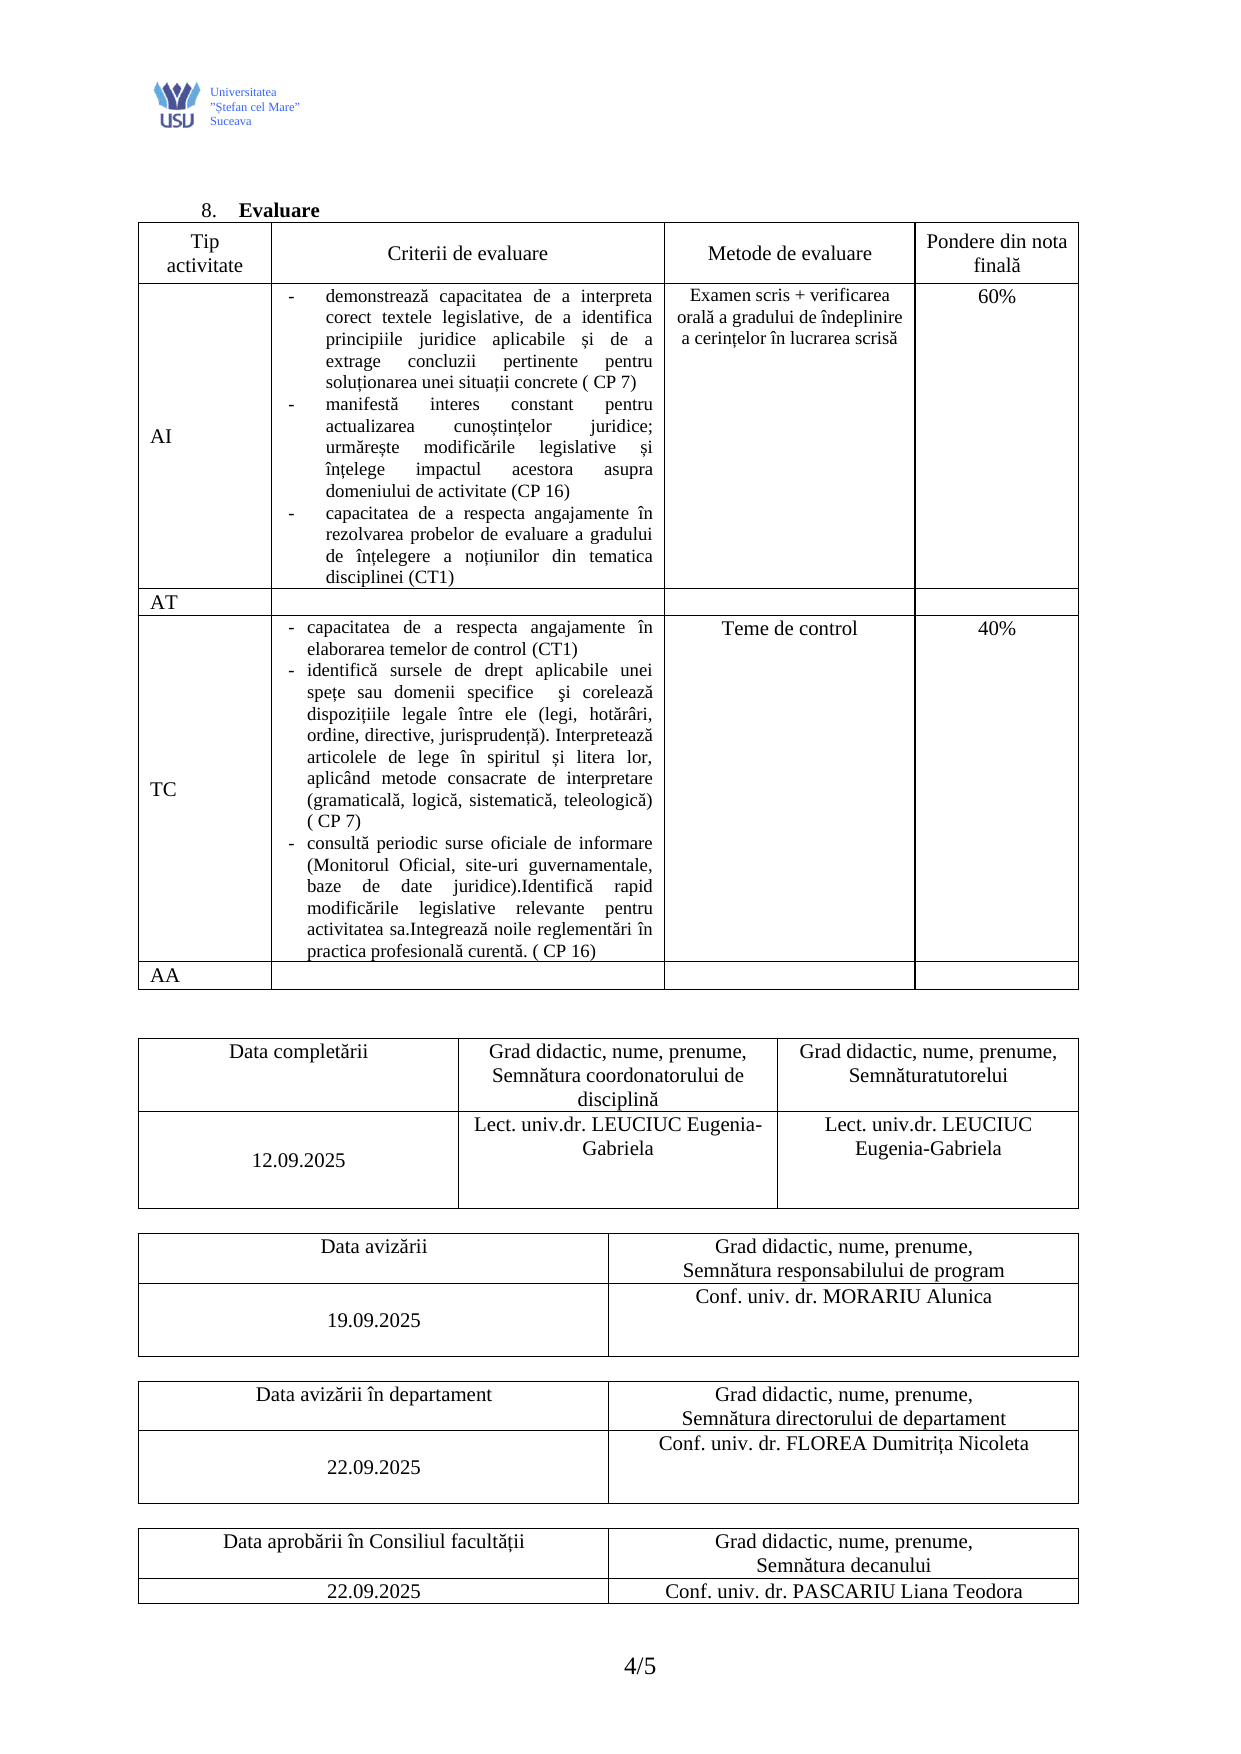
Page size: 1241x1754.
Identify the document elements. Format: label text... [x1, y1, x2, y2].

table_cell [916, 589, 1078, 615]
list Evaluare [201, 198, 1090, 222]
table_header Grad didactic, nume, prenume, Semnătura decanului [609, 1529, 1078, 1577]
table_cell Conf. univ. dr. MORARIU Alunica [609, 1284, 1078, 1356]
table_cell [609, 1579, 1078, 1603]
table_cell TC [139, 616, 271, 961]
table_header Tip activitate [139, 223, 271, 283]
table_cell 12.09.2025 [139, 1112, 458, 1208]
table_cell Teme de control [665, 616, 914, 961]
table_header Data avizării în departament [139, 1382, 608, 1430]
table_cell 19.09.2025 [139, 1284, 608, 1356]
table_cell 22.09.2025 [139, 1579, 608, 1603]
table_cell AT [139, 589, 271, 615]
table_header Pondere din nota finală [916, 223, 1078, 283]
table_header Criterii de evaluare [272, 223, 664, 283]
table_header Grad didactic, nume, prenume, Semnătura coordonatorului de disciplină [459, 1039, 777, 1111]
table_header Grad didactic, nume, prenume, Semnăturatutorelui [778, 1039, 1078, 1111]
table_cell [272, 589, 664, 615]
table_cell [916, 962, 1078, 988]
table_cell 60% [916, 284, 1078, 588]
table_cell AI [139, 284, 271, 588]
table_cell [665, 589, 914, 615]
table_cell 40% [916, 616, 1078, 961]
table_cell capacitatea de a respecta angajamente în elaborarea temelor de control (CT1) identifică sursele de drept aplicabile unei spețe sau domenii specifice şi corelează dispozițiile legale între ele (legi, hotărâri, ordine, directive, jurisprudență). Interpretează articolele de lege în spiritul și litera lor, aplicând metode consacrate de interpretare (gramaticală, logică, sistematică, teleologică) ( CP 7) consultă periodic surse oficiale de informare (Monitorul Oficial, site-uri guvernamentale, baze de date juridice).Identifică rapid modificările legislative relevante pentru activitatea sa.Integrează noile reglementări în practica profesională curentă. ( CP 16) [272, 616, 664, 961]
table_cell 22.09.2025 [139, 1431, 608, 1503]
table_cell Lect. univ.dr. LEUCIUC Eugenia-Gabriela [459, 1112, 777, 1208]
table_cell demonstrează capacitatea de a interpreta corect textele legislative, de a identifica principiile juridice aplicabile și de a extrage concluzii pertinente pentru soluționarea unei situații concrete ( CP 7) manifestă interes constant pentru actualizarea cunoștințelor juridice; urmărește modificările legislative și înțelege impactul acestora asupra domeniului de activitate (CP 16) capacitatea de a respecta angajamente în rezolvarea probelor de evaluare a gradului de înțelegere a noțiunilor din tematica disciplinei (CT1) [272, 284, 664, 588]
table_cell [272, 962, 664, 988]
table_header Metode de evaluare [665, 223, 914, 283]
table_cell [665, 962, 914, 988]
table_cell Lect. univ.dr. LEUCIUC Eugenia-Gabriela [778, 1112, 1078, 1208]
table_header Data avizării [139, 1234, 608, 1282]
table_header Grad didactic, nume, prenume, Semnătura directorului de departament [609, 1382, 1078, 1430]
table_cell Examen scris + verificarea orală a gradului de îndeplinire a cerințelor în lucrarea scrisă [665, 284, 914, 588]
table_header Data aprobării în Consiliul facultății [139, 1529, 608, 1577]
picture [150, 73, 203, 132]
table_header Data completării [139, 1039, 458, 1111]
table_cell AA [139, 962, 271, 988]
table_cell Conf. univ. dr. FLOREA Dumitrița Nicoleta [609, 1431, 1078, 1503]
table_header Grad didactic, nume, prenume, Semnătura responsabilului de program [609, 1234, 1078, 1282]
